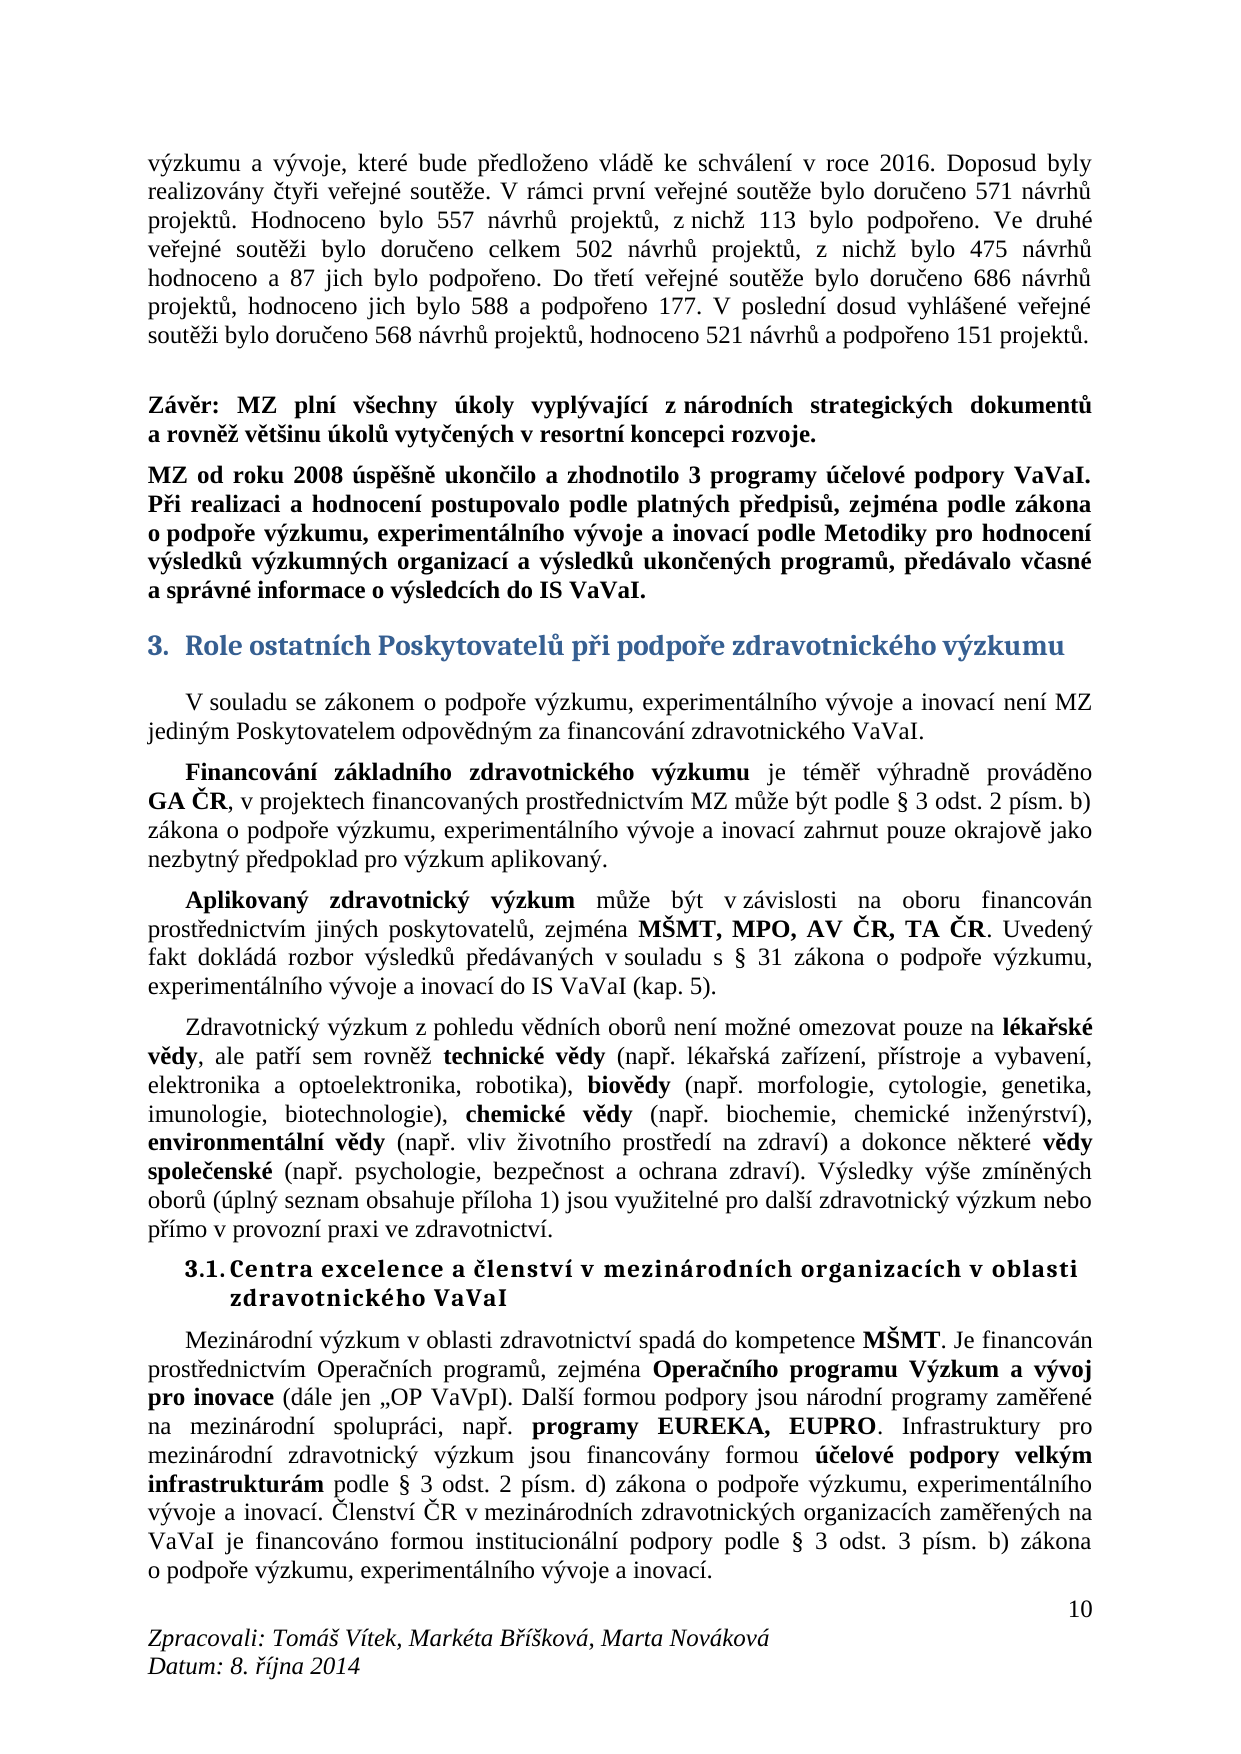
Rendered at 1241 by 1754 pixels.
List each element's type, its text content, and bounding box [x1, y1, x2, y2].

text Aplikovaný zdravotnický výzkum může být v závislosti na oboru financován prostřednictvím jiných poskytovatelů, zejména MŠMT, MPO, AV ČR, TA ČR. Uvedený fakt dokládá rozbor výsledků předávaných v souladu s § 31 zákona o podpoře výzkumu, experimentálního vývoje a inovací do IS VaVaI (kap. 5). [148, 885, 1093, 1000]
text Zdravotnický výzkum z pohledu vědních oborů není možné omezovat pouze na lékařské vědy, ale patří sem rovněž technické vědy (např. lékařská zařízení, přístroje a vybavení, elektronika a optoelektronika, robotika), biovědy (např. morfologie, cytologie, genetika, imunologie, biotechnologie), chemické vědy (např. biochemie, chemické inženýrství), environmentální vědy (např. vliv životního prostředí na zdraví) a dokonce některé vědy společenské (např. psychologie, bezpečnost a ochrana zdraví). Výsledky výše zmíněných oborů (úplný seznam obsahuje příloha 1) jsou využitelné pro další zdravotnický výzkum nebo přímo v provozní praxi ve zdravotnictví. [148, 1012, 1093, 1242]
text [148, 148, 1093, 349]
text Závěr: MZ plní všechny úkoly vyplývající z národních strategických dokumentů a rovněž většinu úkolů vytyčených v resortní koncepci rozvoje. [148, 390, 1093, 448]
subtitle Role ostatních Poskytovatelů při podpoře zdravotnického výzkumu [148, 629, 1093, 662]
text MZ od roku 2008 úspěšně ukončilo a zhodnotilo 3 programy účelové podpory VaVaI. Při realizaci a hodnocení postupovalo podle platných předpisů, zejména podle zákona o podpoře výzkumu, experimentálního vývoje a inovací podle Metodiky pro hodnocení výsledků výzkumných organizací a výsledků ukončených programů, předávalo včasné a správné informace o výsledcích do IS VaVaI. [148, 460, 1093, 604]
text V souladu se zákonem o podpoře výzkumu, experimentálního vývoje a inovací není MZ jediným Poskytovatelem odpovědným za financování zdravotnického VaVaI. [148, 687, 1093, 745]
subtitle Centra excelence a členství v mezinárodních organizacích v oblasti zdravotnického VaVaI [185, 1255, 1093, 1312]
text Mezinárodní výzkum v oblasti zdravotnictví spadá do kompetence MŠMT. Je financován prostřednictvím Operačních programů, zejména Operačního programu Výzkum a vývoj pro inovace (dále jen „OP VaVpI). Další formou podpory jsou národní programy zaměřené na mezinárodní spolupráci, např. programy EUREKA, EUPRO. Infrastruktury pro mezinárodní zdravotnický výzkum jsou financovány formou účelové podpory velkým infrastrukturám podle § 3 odst. 2 písm. d) zákona o podpoře výzkumu, experimentálního vývoje a inovací. Členství ČR v mezinárodních zdravotnických organizacích zaměřených na VaVaI je financováno formou institucionální podpory podle § 3 odst. 3 písm. b) zákona o podpoře výzkumu, experimentálního vývoje a inovací. [148, 1325, 1093, 1584]
text Financování základního zdravotnického výzkumu je téměř výhradně prováděno GA ČR, v projektech financovaných prostřednictvím MZ může být podle § 3 odst. 2 písm. b) zákona o podpoře výzkumu, experimentálního vývoje a inovací zahrnut pouze okrajově jako nezbytný předpoklad pro výzkum aplikovaný. [148, 757, 1093, 872]
